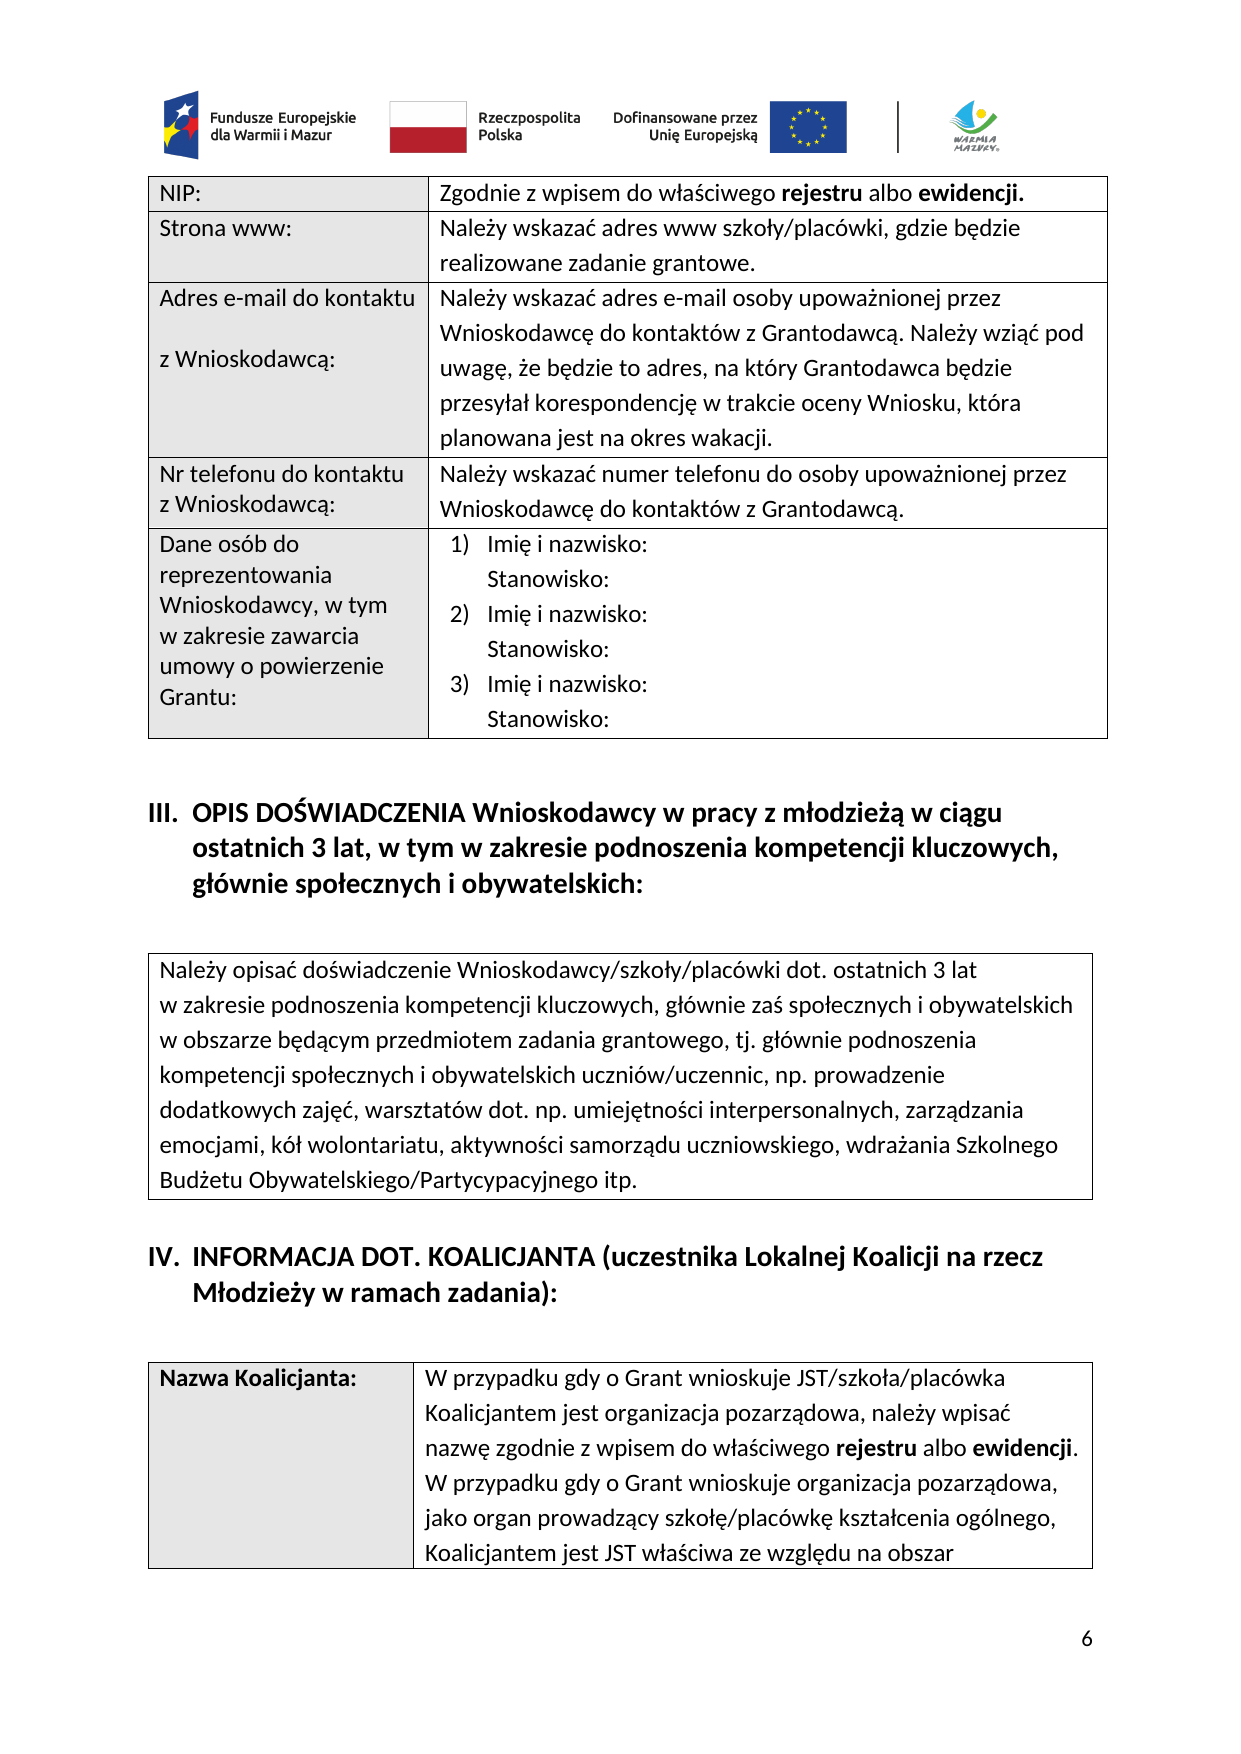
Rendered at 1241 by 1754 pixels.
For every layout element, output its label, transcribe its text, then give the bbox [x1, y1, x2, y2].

table_cell Strona www: [149, 212, 428, 282]
table_cell Nr telefonu do kontaktu z Wnioskodawcą: [149, 458, 428, 527]
table_cell Adres e-mail do kontaktu z Wnioskodawcą: [149, 283, 428, 457]
table_cell Należy wskazać numer telefonu do osoby upoważnionej przez Wnioskodawcę do kontaktów z Grantodawcą. [429, 458, 1107, 527]
table_cell Należy wskazać adres e-mail osoby upoważnionej przez Wnioskodawcę do kontaktów z Grantodawcą. Należy wziąć pod uwagę, że będzie to adres, na który Grantodawca będzie przesyłał korespondencję w trakcie oceny Wniosku, która planowana jest na okres wakacji. [429, 283, 1107, 457]
table_cell Imię i nazwisko: Stanowisko: Imię i nazwisko: Stanowisko: Imię i nazwisko: Stanowisko: [429, 529, 1107, 738]
table_header Nazwa Koalicjanta: [149, 1363, 413, 1568]
list INFORMACJA DOT. KOALICJANTA (uczestnika Lokalnej Koalicji na rzecz Młodzieży w ramach zadania): [148, 1238, 1093, 1309]
table_cell Dane osób do reprezentowania Wnioskodawcy, w tym w zakresie zawarcia umowy o powierzenie Grantu: [149, 529, 428, 738]
list OPIS DOŚWIADCZENIA Wnioskodawcy w pracy z młodzieżą w ciągu ostatnich 3 lat, w tym w zakresie podnoszenia kompetencji kluczowych, głównie społecznych i obywatelskich: [148, 794, 1093, 901]
picture [147, 73, 1093, 176]
table_cell Należy wskazać adres www szkoły/placówki, gdzie będzie realizowane zadanie grantowe. [429, 212, 1107, 282]
table_cell Zgodnie z wpisem do właściwego rejestru albo ewidencji. [429, 177, 1107, 211]
table_header Należy opisać doświadczenie Wnioskodawcy/szkoły/placówki dot. ostatnich 3 lat w zakresie podnoszenia kompetencji kluczowych, głównie zaś społecznych i obywatelskich w obszarze będącym przedmiotem zadania grantowego, tj. głównie podnoszenia kompetencji społecznych i obywatelskich uczniów/uczennic, np. prowadzenie dodatkowych zajęć, warsztatów dot. np. umiejętności interpersonalnych, zarządzania emocjami, kół wolontariatu, aktywności samorządu uczniowskiego, wdrażania Szkolnego Budżetu Obywatelskiego/Partycypacyjnego itp. [149, 954, 1092, 1198]
table_cell NIP: [149, 177, 428, 211]
